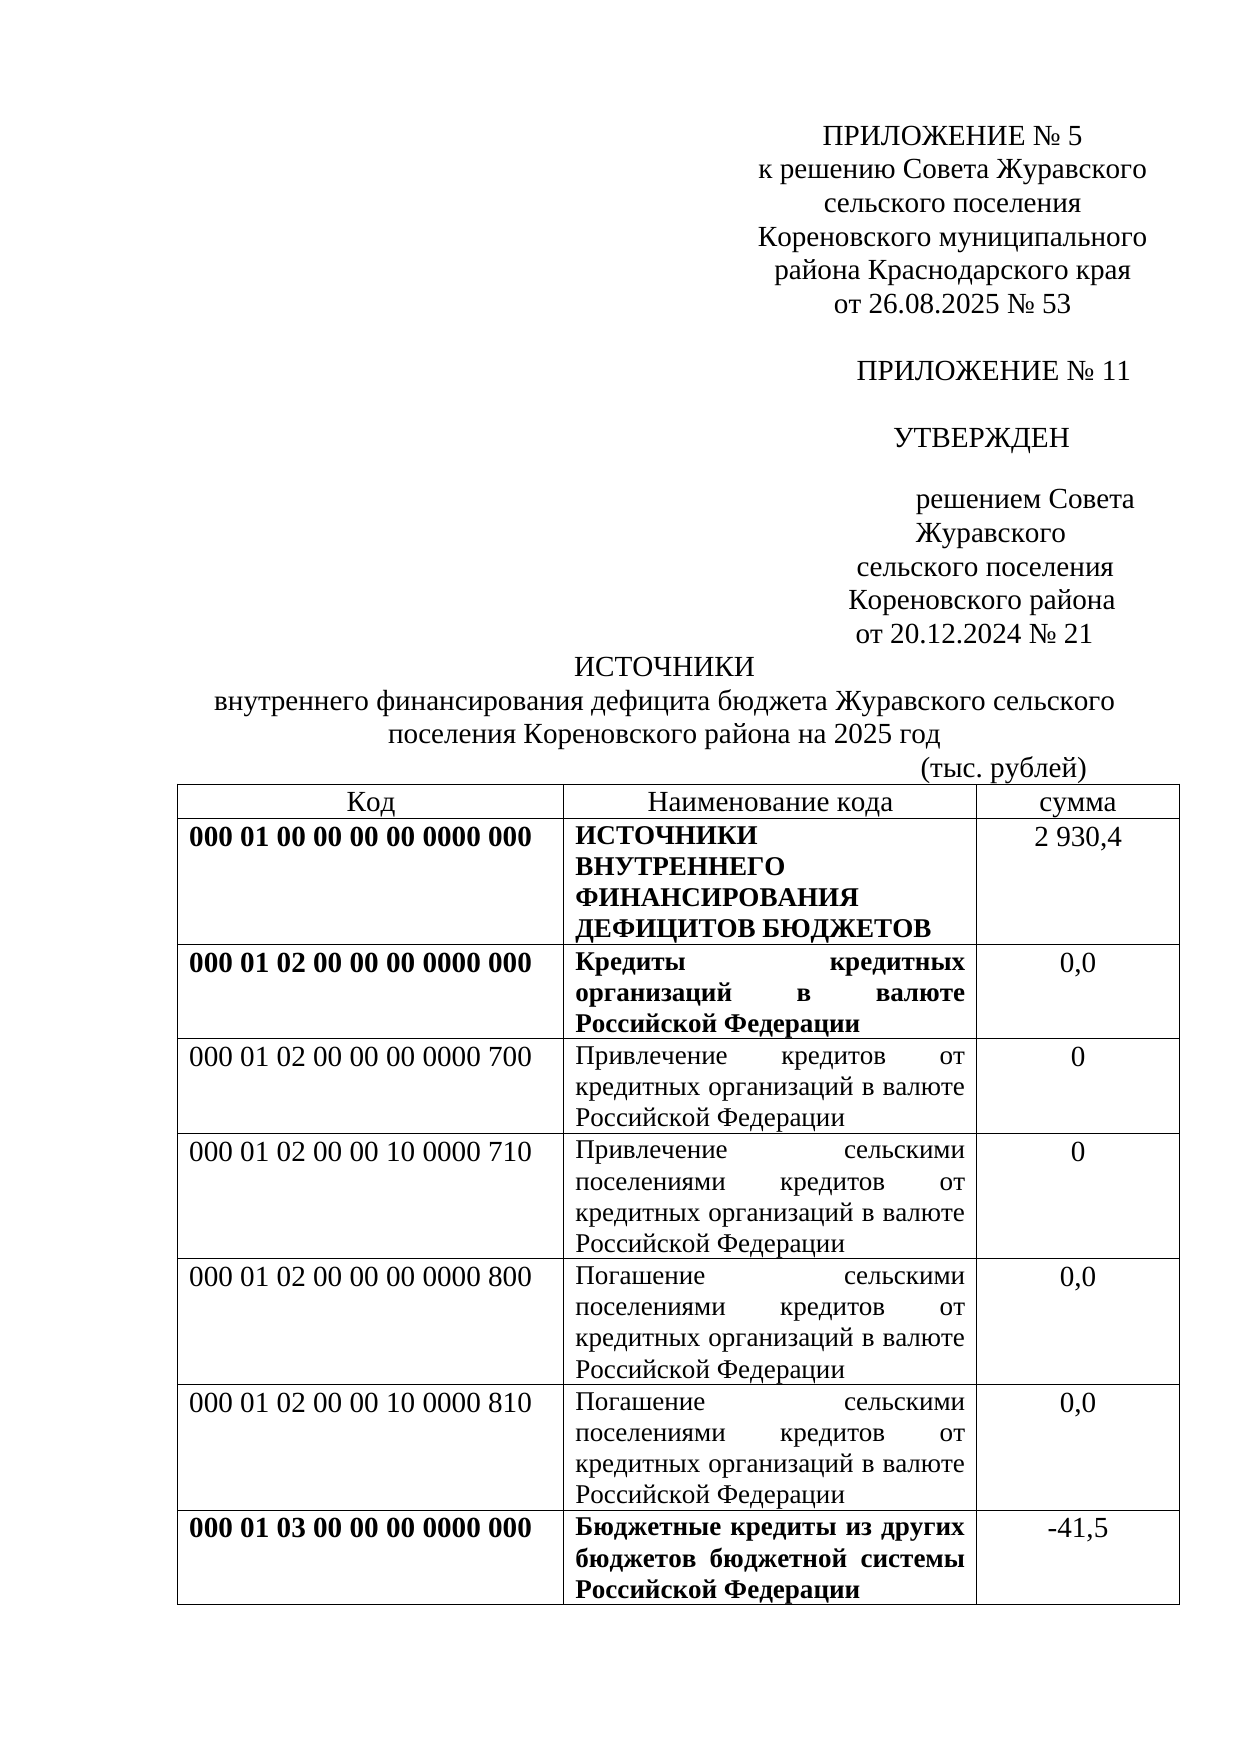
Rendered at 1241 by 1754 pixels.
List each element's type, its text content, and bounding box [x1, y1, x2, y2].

table_cell 0,0 [977, 1259, 1179, 1384]
text ПРИЛОЖЕНИЕ № 5 [753, 118, 1152, 152]
text сельского поселения [856, 549, 1152, 582]
text от 20.12.2024 № 21 [177, 616, 1152, 649]
table_cell 000 01 02 00 00 00 0000 800 [178, 1259, 563, 1384]
table_cell -41,5 [977, 1511, 1179, 1604]
text ИСТОЧНИКИ [177, 649, 1152, 683]
table_cell 0,0 [977, 945, 1179, 1038]
text решением Совета Журавского [842, 453, 1152, 549]
text от 26.08.2025 № 53 [753, 286, 1152, 319]
table_cell 000 01 02 00 00 10 0000 710 [178, 1134, 563, 1258]
table_cell Привлечение сельскими поселениями кредитов от кредитных организаций в валюте Российской Федерации [564, 1134, 976, 1258]
text ПРИЛОЖЕНИЕ № 11 [856, 353, 1152, 386]
table_cell 000 01 02 00 00 00 0000 000 [178, 945, 563, 1038]
table_cell 0 [977, 1134, 1179, 1258]
text сельского поселения [753, 185, 1152, 219]
table_cell 000 01 00 00 00 00 0000 000 [178, 819, 563, 944]
table_cell ИСТОЧНИКИ ВНУТРЕННЕГО ФИНАНСИРОВАНИЯ ДЕФИЦИТОВ БЮДЖЕТОВ [564, 819, 976, 944]
table_cell 000 01 02 00 00 00 0000 700 [178, 1039, 563, 1133]
text УТВЕРЖДЕН [856, 420, 1152, 453]
table_cell Бюджетные кредиты из других бюджетов бюджетной системы Российской Федерации [564, 1511, 976, 1604]
table_cell Привлечение кредитов от кредитных организаций в валюте Российской Федерации [564, 1039, 976, 1133]
table_cell Погашение сельскими поселениями кредитов от кредитных организаций в валюте Российской Федерации [564, 1259, 976, 1384]
table_cell 0 [977, 1039, 1179, 1133]
table_header сумма [977, 785, 1179, 818]
text Кореновского района [177, 582, 1152, 616]
table_cell 0,0 [977, 1385, 1179, 1509]
text (тыс. рублей) [177, 750, 1152, 783]
table_cell 000 01 02 00 00 10 0000 810 [178, 1385, 563, 1509]
table_cell 000 01 03 00 00 00 0000 000 [178, 1511, 563, 1604]
table_cell 2 930,4 [977, 819, 1179, 944]
text Кореновского муниципального района Краснодарского края [753, 219, 1152, 286]
text к решению Совета Журавского [753, 152, 1152, 185]
table_header Наименование кода [564, 785, 976, 818]
table_cell Кредиты кредитных организаций в валюте Российской Федерации [564, 945, 976, 1038]
table_cell Погашение сельскими поселениями кредитов от кредитных организаций в валюте Российской Федерации [564, 1385, 976, 1509]
text внутреннего финансирования дефицита бюджета Журавского сельского поселения Кореновского района на 2025 год [177, 683, 1152, 750]
table_header Код [178, 785, 563, 818]
